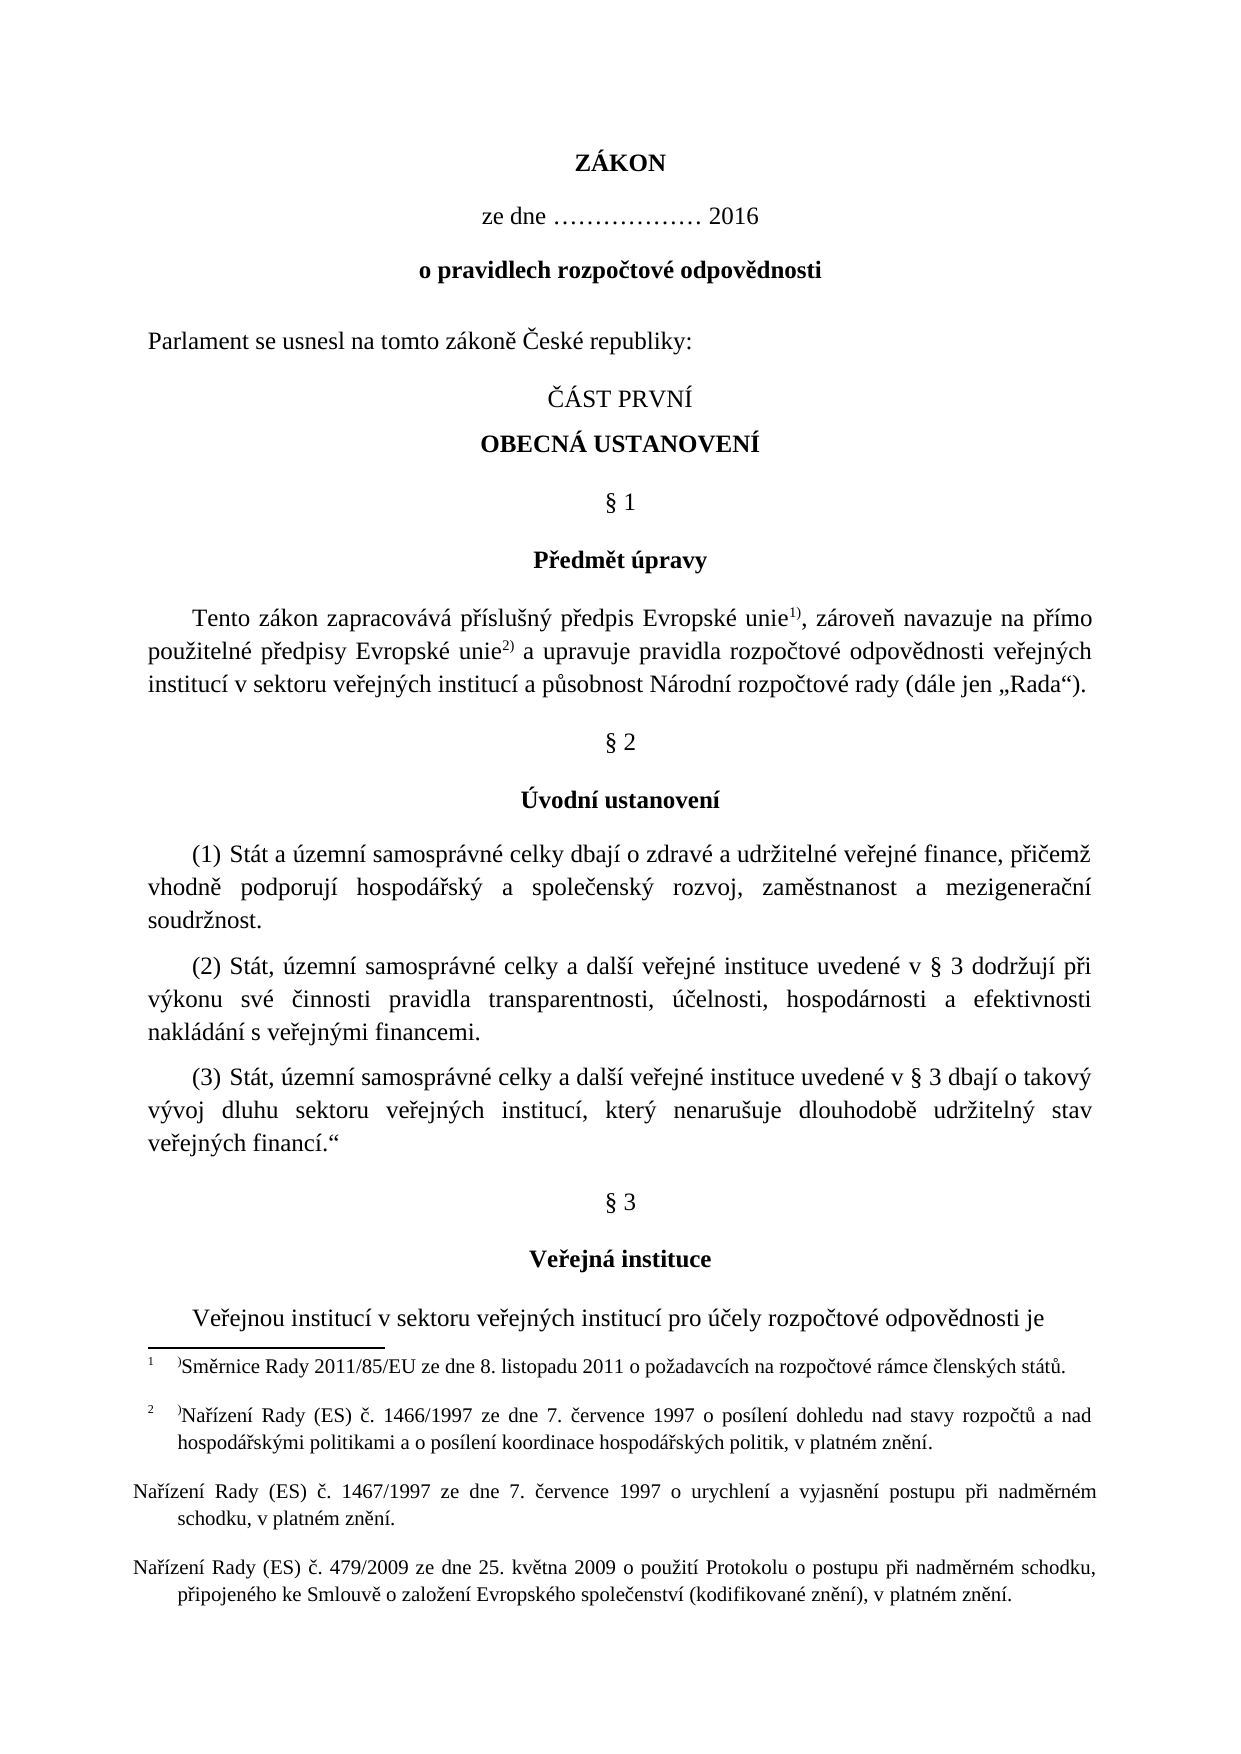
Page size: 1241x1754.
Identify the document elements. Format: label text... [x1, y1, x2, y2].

text Předmět úpravy [148, 545, 1093, 574]
text § 3 [148, 1187, 1093, 1215]
text Parlament se usnesl na tomto zákoně České republiky: [148, 326, 1093, 354]
text Veřejnou institucí v sektoru veřejných institucí pro účely rozpočtové odpovědnosti je [148, 1303, 1093, 1331]
text Veřejná instituce [148, 1244, 1093, 1273]
text o pravidlech rozpočtové odpovědnosti [148, 255, 1093, 284]
text Stát, územní samosprávné celky a další veřejné instituce uvedené v § 3 dbají o takový vývoj dluhu sektoru veřejných institucí, který nenarušuje dlouhodobě udržitelný stav veřejných financí.“ [148, 1062, 1093, 1157]
text Tento zákon zapracovává příslušný předpis Evropské unie), zároveň navazuje na přímo použitelné předpisy Evropské unie) a upravuje pravidla rozpočtové odpovědnosti veřejných institucí v sektoru veřejných institucí a působnost Národní rozpočtové rady (dále jen „Rada“). [148, 603, 1093, 698]
text § 1 [148, 487, 1093, 516]
text Stát, územní samosprávné celky a další veřejné instituce uvedené v § 3 dodržují při výkonu své činnosti pravidla transparentnosti, účelnosti, hospodárnosti a efektivnosti nakládání s veřejnými financemi. [148, 951, 1093, 1046]
text ze dne ……………… 2016 [148, 201, 1093, 230]
text OBECNÁ USTANOVENÍ [148, 429, 1093, 458]
text ZÁKON [148, 148, 1093, 176]
text ČÁST PRVNÍ [148, 384, 1093, 413]
text § 2 [148, 727, 1093, 756]
text Úvodní ustanovení [148, 786, 1093, 814]
text Stát a územní samosprávné celky dbají o zdravé a udržitelné veřejné finance, přičemž vhodně podporují hospodářský a společenský rozvoj, zaměstnanost a mezigenerační soudržnost. [148, 839, 1093, 934]
